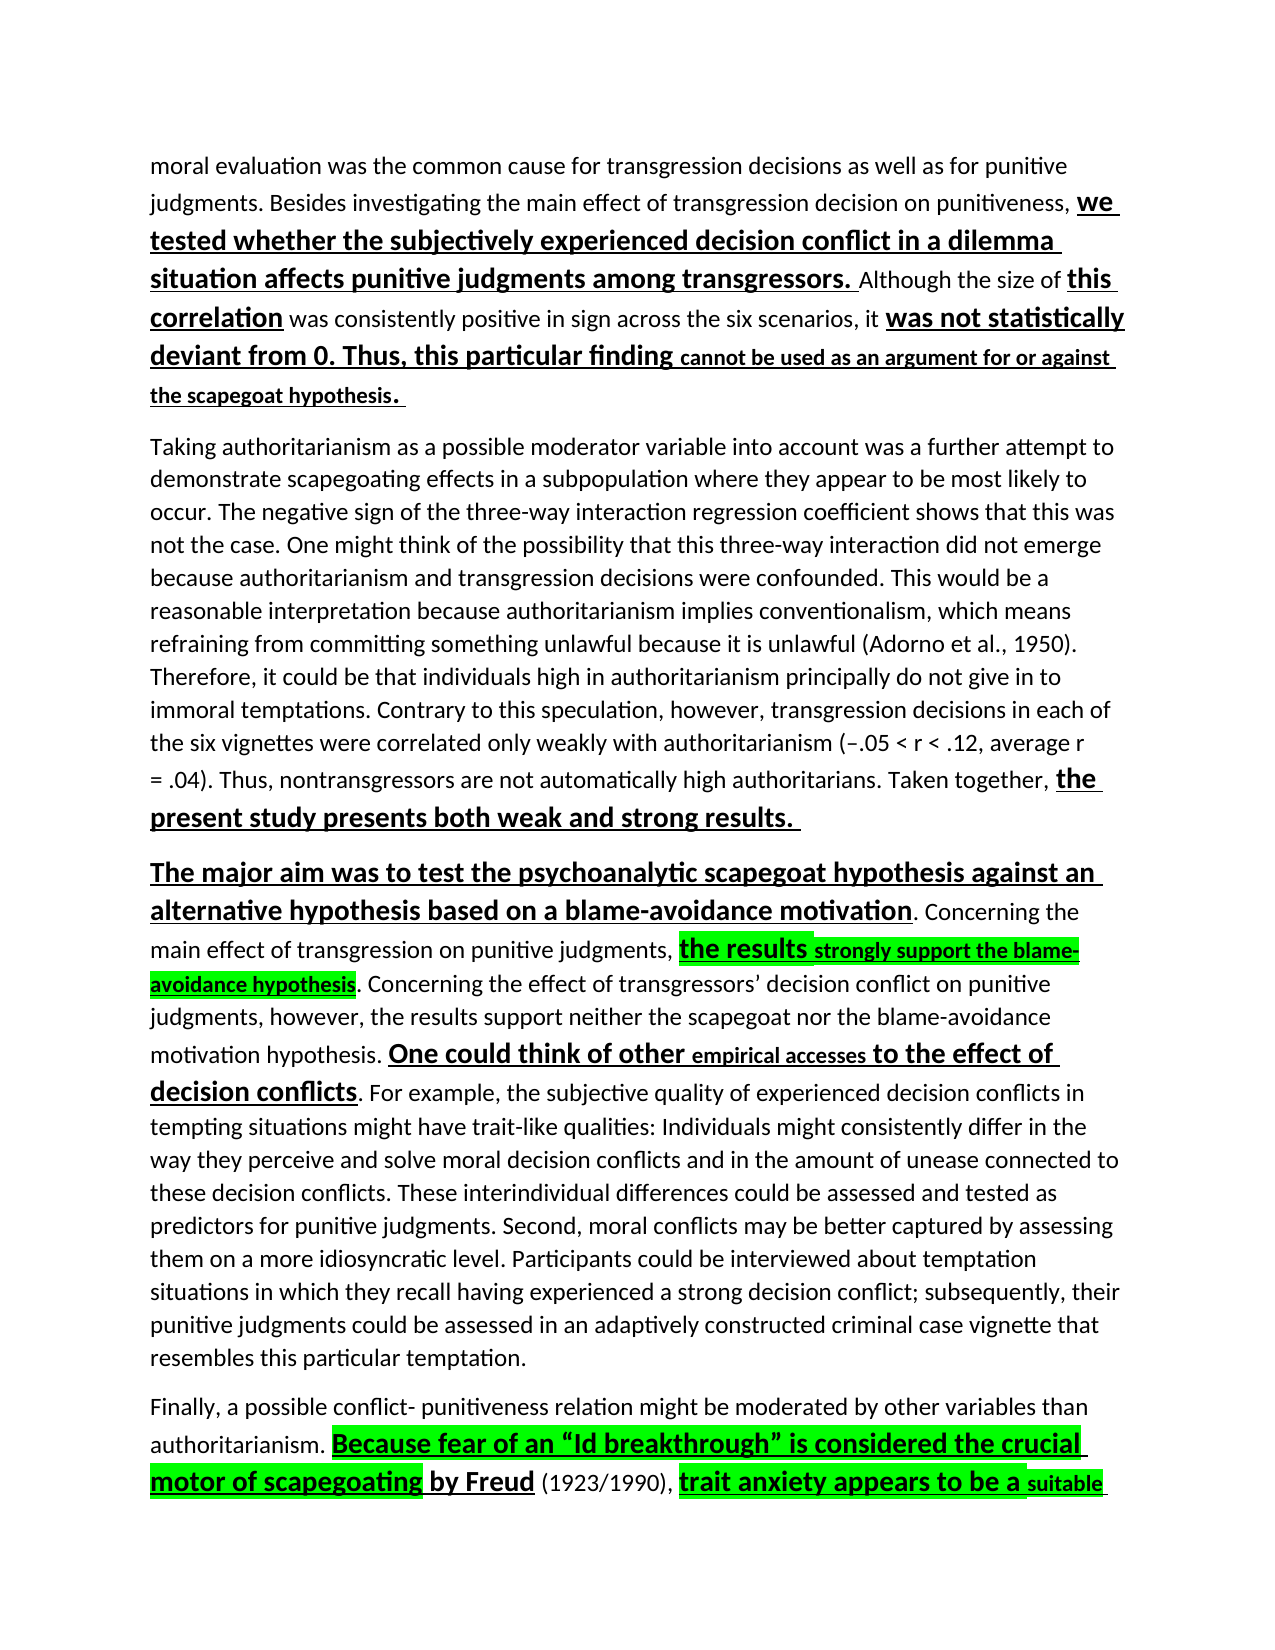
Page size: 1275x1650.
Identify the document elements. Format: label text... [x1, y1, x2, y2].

text Taking authoritarianism as a possible moderator variable into account was a further attempt to demonstrate scapegoating effects in a subpopulation where they appear to be most likely to occur. The negative sign of the three-way interaction regression coefficient shows that this was not the case. One might think of the possibility that this three-way interaction did not emerge because authoritarianism and transgression decisions were confounded. This would be a reasonable interpretation because authoritarianism implies conventionalism, which means refraining from committing something unlawful because it is unlawful (Adorno et al., 1950). Therefore, it could be that individuals high in authoritarianism principally do not give in to immoral temptations. Contrary to this speculation, however, transgression decisions in each of the six vignettes were correlated only weakly with authoritarianism (–.05 < r < .12, average r = .04). Thus, nontransgressors are not automatically high authoritarians. Taken together, the present study presents both weak and strong results. [150, 431, 1125, 834]
text The major aim was to test the psychoanalytic scapegoat hypothesis against an alternative hypothesis based on a blame-avoidance motivation. Concerning the main effect of transgression on punitive judgments, the results strongly support the blame-avoidance hypothesis. Concerning the effect of transgressors’ decision conflict on punitive judgments, however, the results support neither the scapegoat nor the blame-avoidance motivation hypothesis. One could think of other empirical accesses to the effect of decision conflicts. For example, the subjective quality of experienced decision conflicts in tempting situations might have trait-like qualities: Individuals might consistently differ in the way they perceive and solve moral decision conflicts and in the amount of unease connected to these decision conflicts. These interindividual differences could be assessed and tested as predictors for punitive judgments. Second, moral conflicts may be better captured by assessing them on a more idiosyncratic level. Participants could be interviewed about temptation situations in which they recall having experienced a strong decision conflict; subsequently, their punitive judgments could be assessed in an adaptively constructed criminal case vignette that resembles this particular temptation. [150, 854, 1125, 1372]
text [150, 1391, 1125, 1499]
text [150, 150, 1125, 411]
